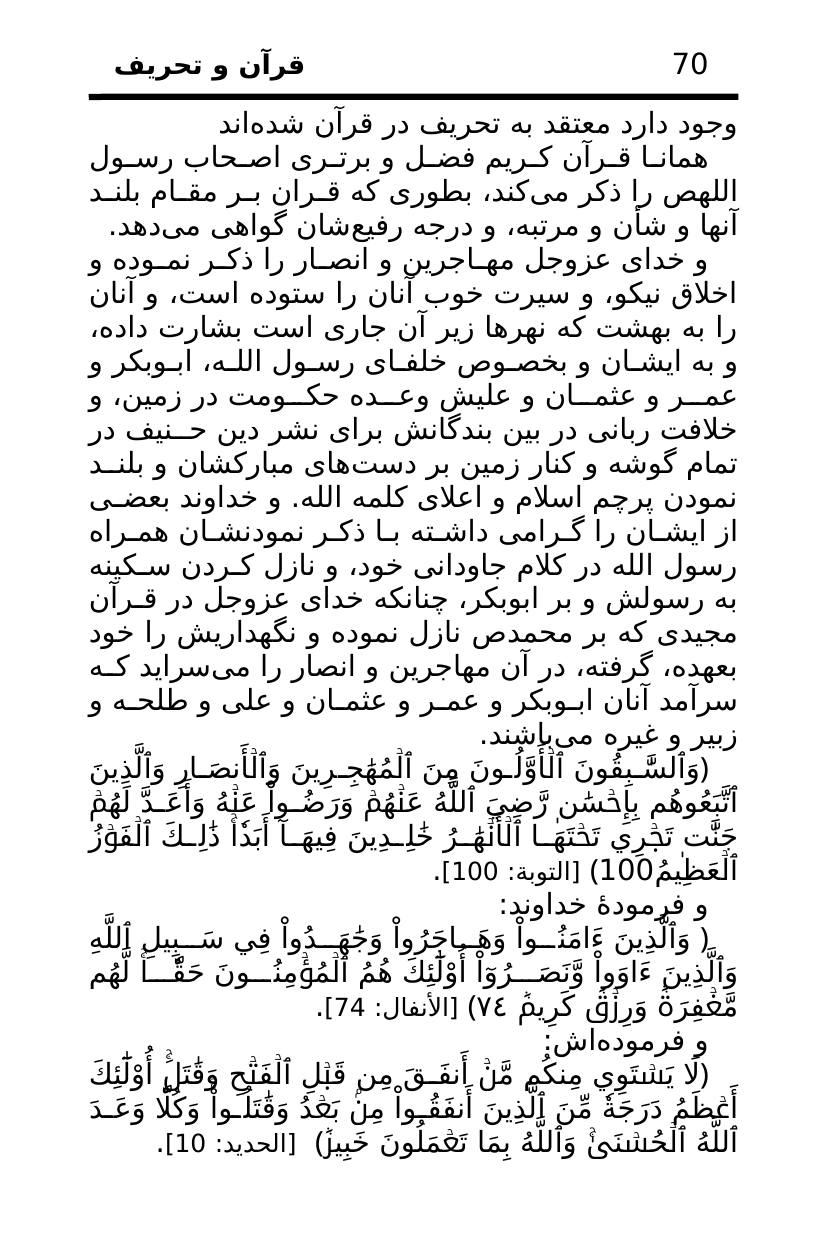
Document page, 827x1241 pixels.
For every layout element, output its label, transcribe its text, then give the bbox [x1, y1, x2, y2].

text ﴿ وَٱلَّذِينَ ءَامَنُواْ وَهَاجَرُواْ وَجَٰهَدُواْ فِي سَبِيلِ ٱللَّهِ وَٱلَّذِينَ ءَاوَواْ وَّنَصَرُوٓاْ أُوْلَٰٓئِكَ هُمُ ٱلۡمُؤۡمِنُونَ حَقّٗاۚ لَّهُم مَّغۡفِرَةٞ وَرِزۡقٞ كَرِيمٞ ٧٤﴾ [الأنفال: 74]. [89, 921, 738, 1023]
text ‌و فرمودۀ ‌خداوند: [89, 887, 738, 921]
text ﴿وَٱلسَّٰبِقُونَ ٱلۡأَوَّلُونَ مِنَ ٱلۡمُهَٰجِرِينَ وَٱلۡأَنصَارِ وَٱلَّذِينَ ٱتَّبَعُوهُم بِإِحۡسَٰنٖ رَّضِيَ ٱللَّهُ عَنۡهُمۡ وَرَضُواْ عَنۡهُ وَأَعَدَّ لَهُمۡ جَنَّٰتٖ تَجۡرِي تَحۡتَهَا ٱلۡأَنۡهَٰرُ خَٰلِدِينَ فِيهَآ أَبَدٗاۚ ذَٰلِكَ ٱلۡفَوۡزُ ٱلۡعَظِيمُ100﴾ [التوبة: 100]. [89, 752, 738, 887]
text و فرموده‌اش: [89, 1023, 738, 1057]
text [89, 106, 738, 140]
text ﴿لَا يَسۡتَوِي مِنكُم مَّنۡ أَنفَقَ مِن قَبۡلِ ٱلۡفَتۡحِ وَقَٰتَلَۚ أُوْلَٰٓئِكَ أَعۡظَمُ دَرَجَةٗ مِّنَ ٱلَّذِينَ أَنفَقُواْ مِنۢ بَعۡدُ وَقَٰتَلُواْۚ وَكُلّٗا وَعَدَ ٱللَّهُ ٱلۡحُسۡنَىٰۚ وَٱللَّهُ بِمَا تَعۡمَلُونَ خَبِيرٞ﴾ [الحدید: 10]. [89, 1057, 738, 1159]
text همانا قرآن کریم فضل و برتری اصحاب رسول اللهص را ذکر می‌کند، بطوری که قران بر مقام بلند آنها و شأن و مرتبه، و درجه رفیع‌شان گواهی می‌دهد. [89, 140, 738, 242]
text و خدای عزوجل مهاجرین و انصار را ذکر نموده و اخلاق نیکو، و سیرت خوب آنان را ستوده است، و آنان را به بهشت که نهرها زیر آن جاری است بشارت داده، و به ایشان و بخصوص خلفای رسول الله، ابوبکر و عمر و عثمان و علیش وعده حکومت در زمین، و خلافت ربانی در بین بندگانش برای نشر دین حنیف در تمام گوشه و کنار زمین بر دست‌های مبارکشان و بلند نمودن پرچم اسلام و اعلای کلمه الله. و خداوند بعضی از ایشان را گرامی داشته با ذکر نمودنشان همراه رسول الله در کلام جاودانی خود، و نازل کردن سکینه به رسولش و بر ابوبکر، چنانکه خدای عزوجل در قرآن مجیدی که بر محمدص نازل نموده و نگهداریش را خود بعهده، گرفته، در آن مهاجرین و انصار را می‌سراید که سرآمد آنان ابوبکر و عمر و عثمان و علی و طلحه و زبیر و غیره می‌باشند. [89, 242, 738, 752]
